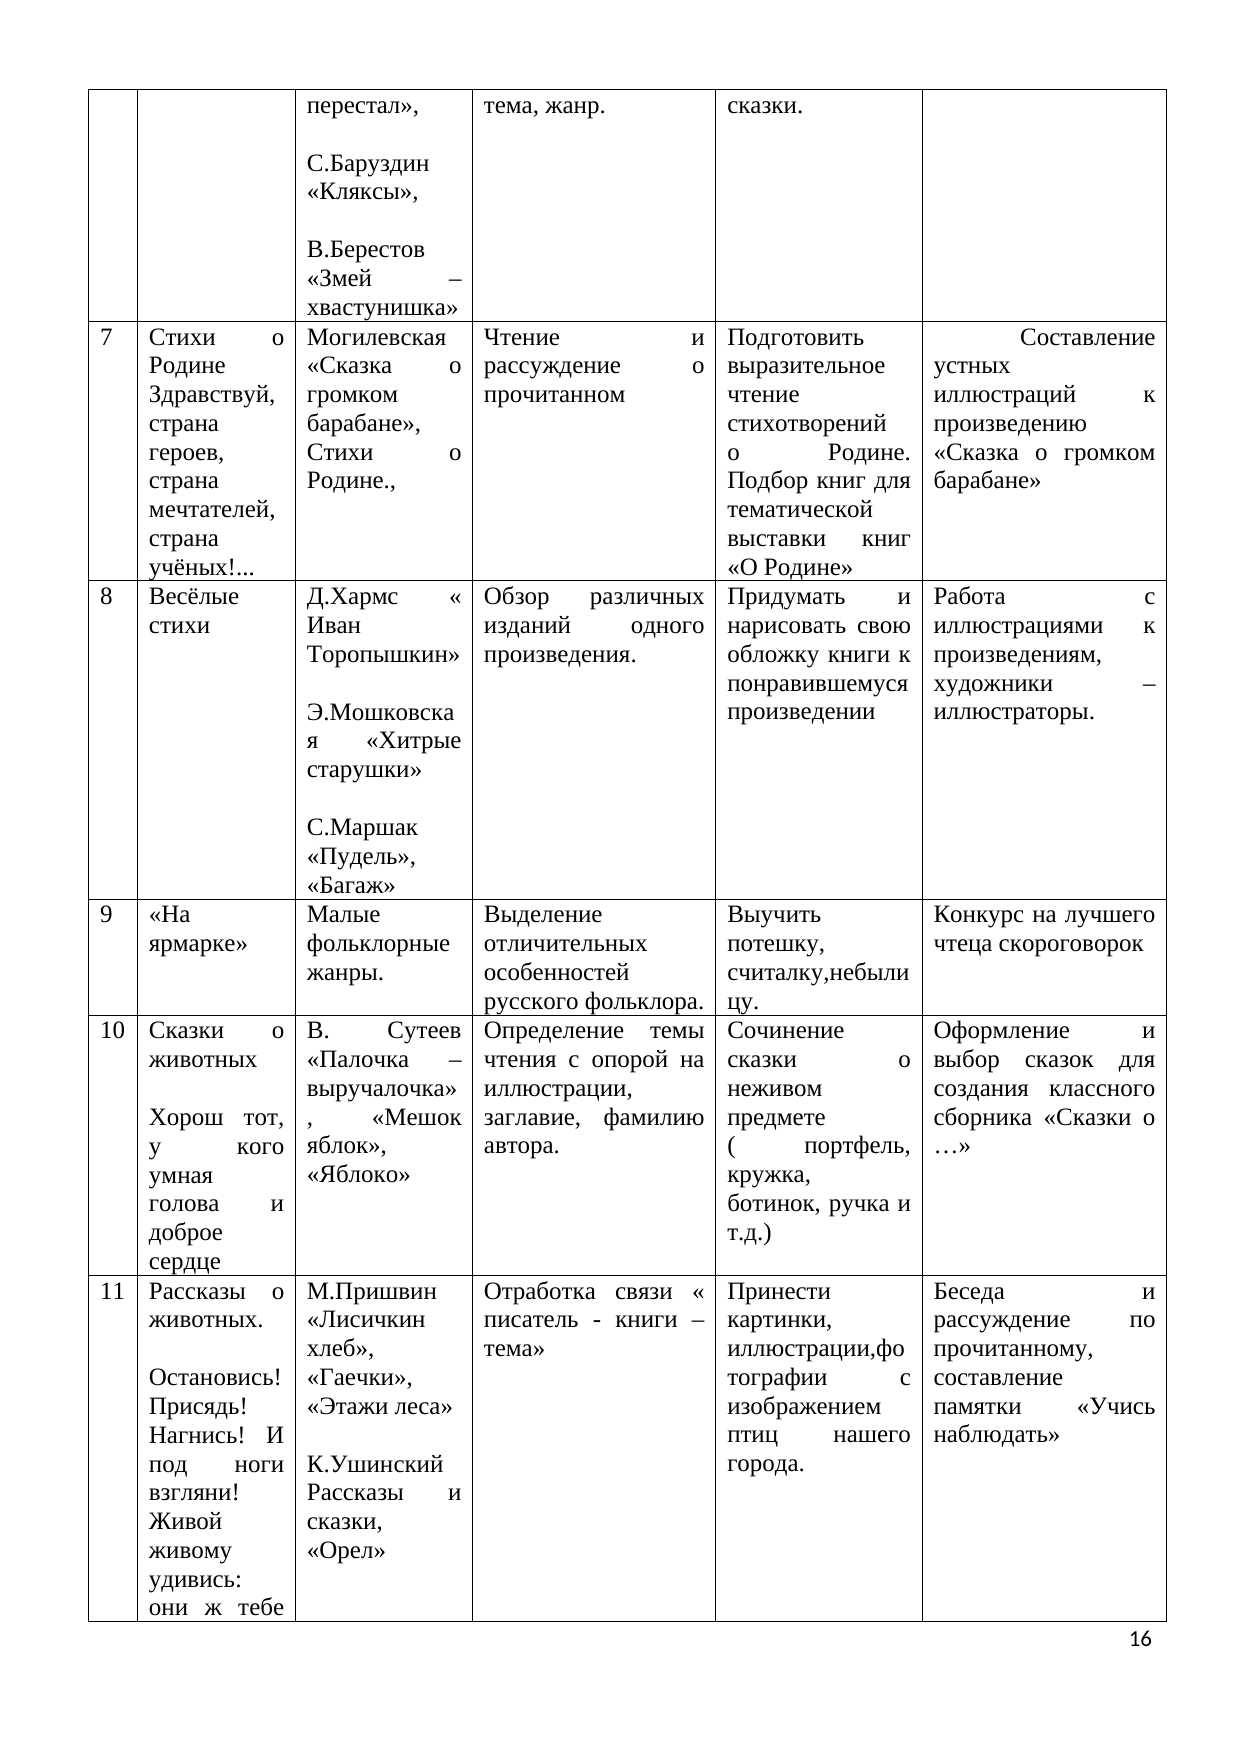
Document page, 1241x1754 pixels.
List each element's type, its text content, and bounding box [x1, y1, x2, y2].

table_cell Весёлые стихи [138, 581, 295, 898]
table_cell 8 [89, 581, 137, 898]
table_cell Конкурс на лучшего чтеца скороговорок [923, 900, 1166, 1014]
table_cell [473, 90, 715, 321]
table_cell Составление устных иллюстраций к произведению «Сказка о громком барабане» [923, 322, 1166, 580]
table_cell Работа с иллюстрациями к произведениям, художники – иллюстраторы. [923, 581, 1166, 898]
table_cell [296, 90, 472, 321]
table_cell Оформление и выбор сказок для создания классного сборника «Сказки о …» [923, 1016, 1166, 1275]
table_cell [296, 1276, 472, 1621]
table_cell 7 [89, 322, 137, 580]
table_cell Определение темы чтения с опорой на иллюстрации, заглавие, фамилию автора. [473, 1016, 715, 1275]
table_cell Подготовить выразительное чтение стихотворений о Родине. Подбор книг для тематической выставки книг «О Родине» [716, 322, 922, 580]
table_cell «На ярмарке» [138, 900, 295, 1014]
table_cell 6 [89, 90, 137, 321]
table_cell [716, 90, 922, 321]
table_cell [923, 1276, 1166, 1621]
table_cell Выделение отличительных особенностей русского фольклора. [473, 900, 715, 1014]
table_cell Придумать и нарисовать свою обложку книги к понравившемуся произведении [716, 581, 922, 898]
table_cell 10 [89, 1016, 137, 1275]
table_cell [923, 90, 1166, 321]
table_cell Выучить потешку, считалку,небылицу. [716, 900, 922, 1014]
table_cell Могилевская «Сказка о громком барабане», Стихи о Родине., [296, 322, 472, 580]
table_cell Стихи о Родине Здравствуй, страна героев, страна мечтателей, страна учёных!... [138, 322, 295, 580]
table_cell 9 [89, 900, 137, 1014]
table_cell Чтение и рассуждение о прочитанном [473, 322, 715, 580]
table_cell Обзор различных изданий одного произведения. [473, 581, 715, 898]
table_cell Малые фольклорные жанры. [296, 900, 472, 1014]
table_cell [138, 1276, 295, 1621]
table_cell В. Сутеев «Палочка – выручалочка», «Мешок яблок», «Яблоко» [296, 1016, 472, 1275]
table_cell 11 [89, 1276, 137, 1621]
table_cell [716, 1276, 922, 1621]
table_cell Д.Хармс « Иван Торопышкин» Э.Мошковская «Хитрые старушки» С.Маршак «Пудель», «Багаж» [296, 581, 472, 898]
table_cell Сочинение сказки о неживом предмете ( портфель, кружка, ботинок, ручка и т.д.) [716, 1016, 922, 1275]
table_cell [473, 1276, 715, 1621]
table_cell Сказки о животных Хорош тот, у кого умная голова и доброе сердце [138, 1016, 295, 1275]
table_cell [138, 90, 295, 321]
